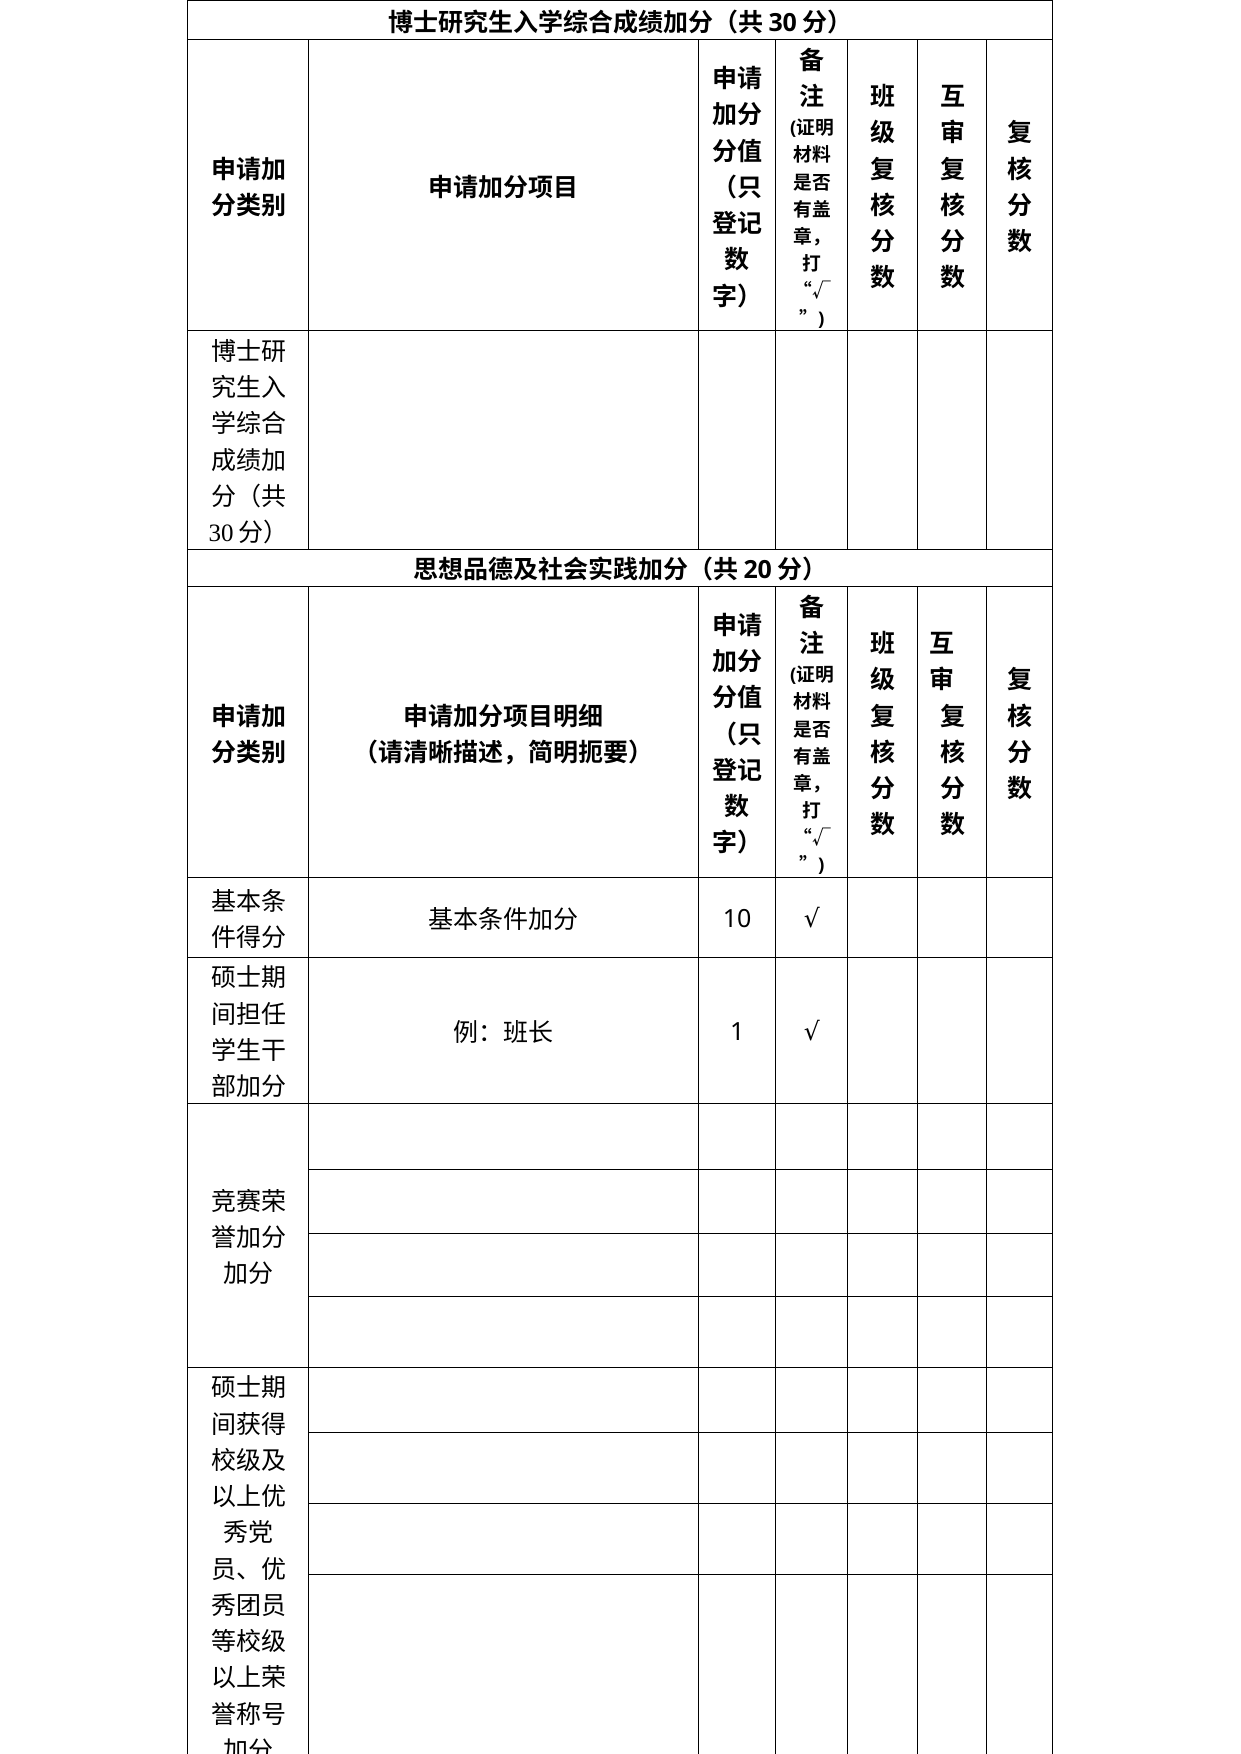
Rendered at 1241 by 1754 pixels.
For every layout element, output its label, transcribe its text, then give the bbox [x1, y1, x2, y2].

table_cell 1 [699, 958, 775, 1103]
table_cell [699, 1433, 775, 1503]
table_cell [776, 1234, 847, 1296]
table_cell [987, 1170, 1052, 1233]
table_cell 备注 (证明材料是否有盖章，打“√”) [776, 587, 847, 877]
table_cell [776, 1104, 847, 1169]
table_cell [309, 1575, 698, 1754]
table_cell 硕士期间担任学生干部加分 [188, 958, 308, 1103]
table_cell 申请加分分值 （只登记数字） [699, 587, 775, 877]
table_cell [987, 878, 1052, 957]
table_cell [309, 1234, 698, 1296]
table_cell [776, 1504, 847, 1574]
table_cell 班级 复核 分数 [848, 587, 917, 877]
table_cell [987, 1104, 1052, 1169]
table_cell [309, 1433, 698, 1503]
table_cell [699, 1504, 775, 1574]
table_cell [699, 1104, 775, 1169]
table_cell [776, 1575, 847, 1754]
table_cell [848, 878, 917, 957]
table_cell √ [776, 878, 847, 957]
table_cell [848, 1104, 917, 1169]
table_cell [848, 331, 917, 549]
table_cell [848, 958, 917, 1103]
table_cell [918, 331, 986, 549]
table_cell [776, 1433, 847, 1503]
table_cell 申请加分类别 [188, 587, 308, 877]
table_cell 备注 (证明材料是否有盖章，打“√”) [776, 40, 847, 330]
table_cell 竞赛荣誉加分加分 [188, 1104, 308, 1367]
table_cell 申请加分项目明细 （请清晰描述，简明扼要） [309, 587, 698, 877]
table_cell [987, 1297, 1052, 1367]
table_cell [918, 878, 986, 957]
table_cell [987, 1575, 1052, 1754]
table_cell 互审 复核 分数 [918, 40, 986, 330]
table_cell [848, 1575, 917, 1754]
table_cell [309, 1170, 698, 1233]
table_cell [309, 1504, 698, 1574]
table_cell [987, 1433, 1052, 1503]
table_cell [987, 331, 1052, 549]
table_cell 申请加分类别 [188, 40, 308, 330]
table_cell [987, 1504, 1052, 1574]
table_cell [699, 1575, 775, 1754]
table_cell [776, 1297, 847, 1367]
table_cell [848, 1170, 917, 1233]
table_cell 例：班长 [309, 958, 698, 1103]
table_cell [699, 1368, 775, 1432]
table_cell √ [776, 958, 847, 1103]
table_cell 10 [699, 878, 775, 957]
table_cell [918, 1504, 986, 1574]
table_cell [309, 1104, 698, 1169]
table_cell [309, 1368, 698, 1432]
table_header 博士研究生入学综合成绩加分（共30分） [188, 1, 1052, 39]
table_cell [987, 1234, 1052, 1296]
table_cell [309, 331, 698, 549]
table_cell 基本条件加分 [309, 878, 698, 957]
table_cell [987, 1368, 1052, 1432]
table_cell [848, 1297, 917, 1367]
table_cell [699, 331, 775, 549]
table_cell [699, 1234, 775, 1296]
table_cell [918, 1104, 986, 1169]
table_cell 思想品德及社会实践加分（共20分） [188, 550, 1052, 586]
table_cell [918, 1234, 986, 1296]
table_cell 申请加分项目 [309, 40, 698, 330]
table_cell [309, 1297, 698, 1367]
table_cell [918, 958, 986, 1103]
table_cell 班级 复核 分数 [848, 40, 917, 330]
table_cell [918, 1575, 986, 1754]
table_cell 基本条件得分 [188, 878, 308, 957]
table_cell 硕士期间获得校级及以上优秀党员、优秀团员等校级以上荣誉称号加分 [188, 1368, 308, 1754]
table_cell [918, 1433, 986, 1503]
table_cell 复核 分数 [987, 587, 1052, 877]
table_cell 博士研究生入学综合成绩加分（共30分） [188, 331, 308, 549]
table_cell [848, 1234, 917, 1296]
table_cell [848, 1504, 917, 1574]
table_cell [699, 1297, 775, 1367]
table_cell [848, 1368, 917, 1432]
table_cell 复核 分数 [987, 40, 1052, 330]
table_cell [776, 1368, 847, 1432]
table_cell 申请加分分值（只登记数字） [699, 40, 775, 330]
table_cell [918, 1368, 986, 1432]
table_cell 互审 复核 分数 [918, 587, 986, 877]
table_cell [848, 1433, 917, 1503]
table_cell [776, 331, 847, 549]
table_cell [699, 1170, 775, 1233]
table_cell [918, 1170, 986, 1233]
table_cell [987, 958, 1052, 1103]
table_cell [918, 1297, 986, 1367]
table_cell [776, 1170, 847, 1233]
